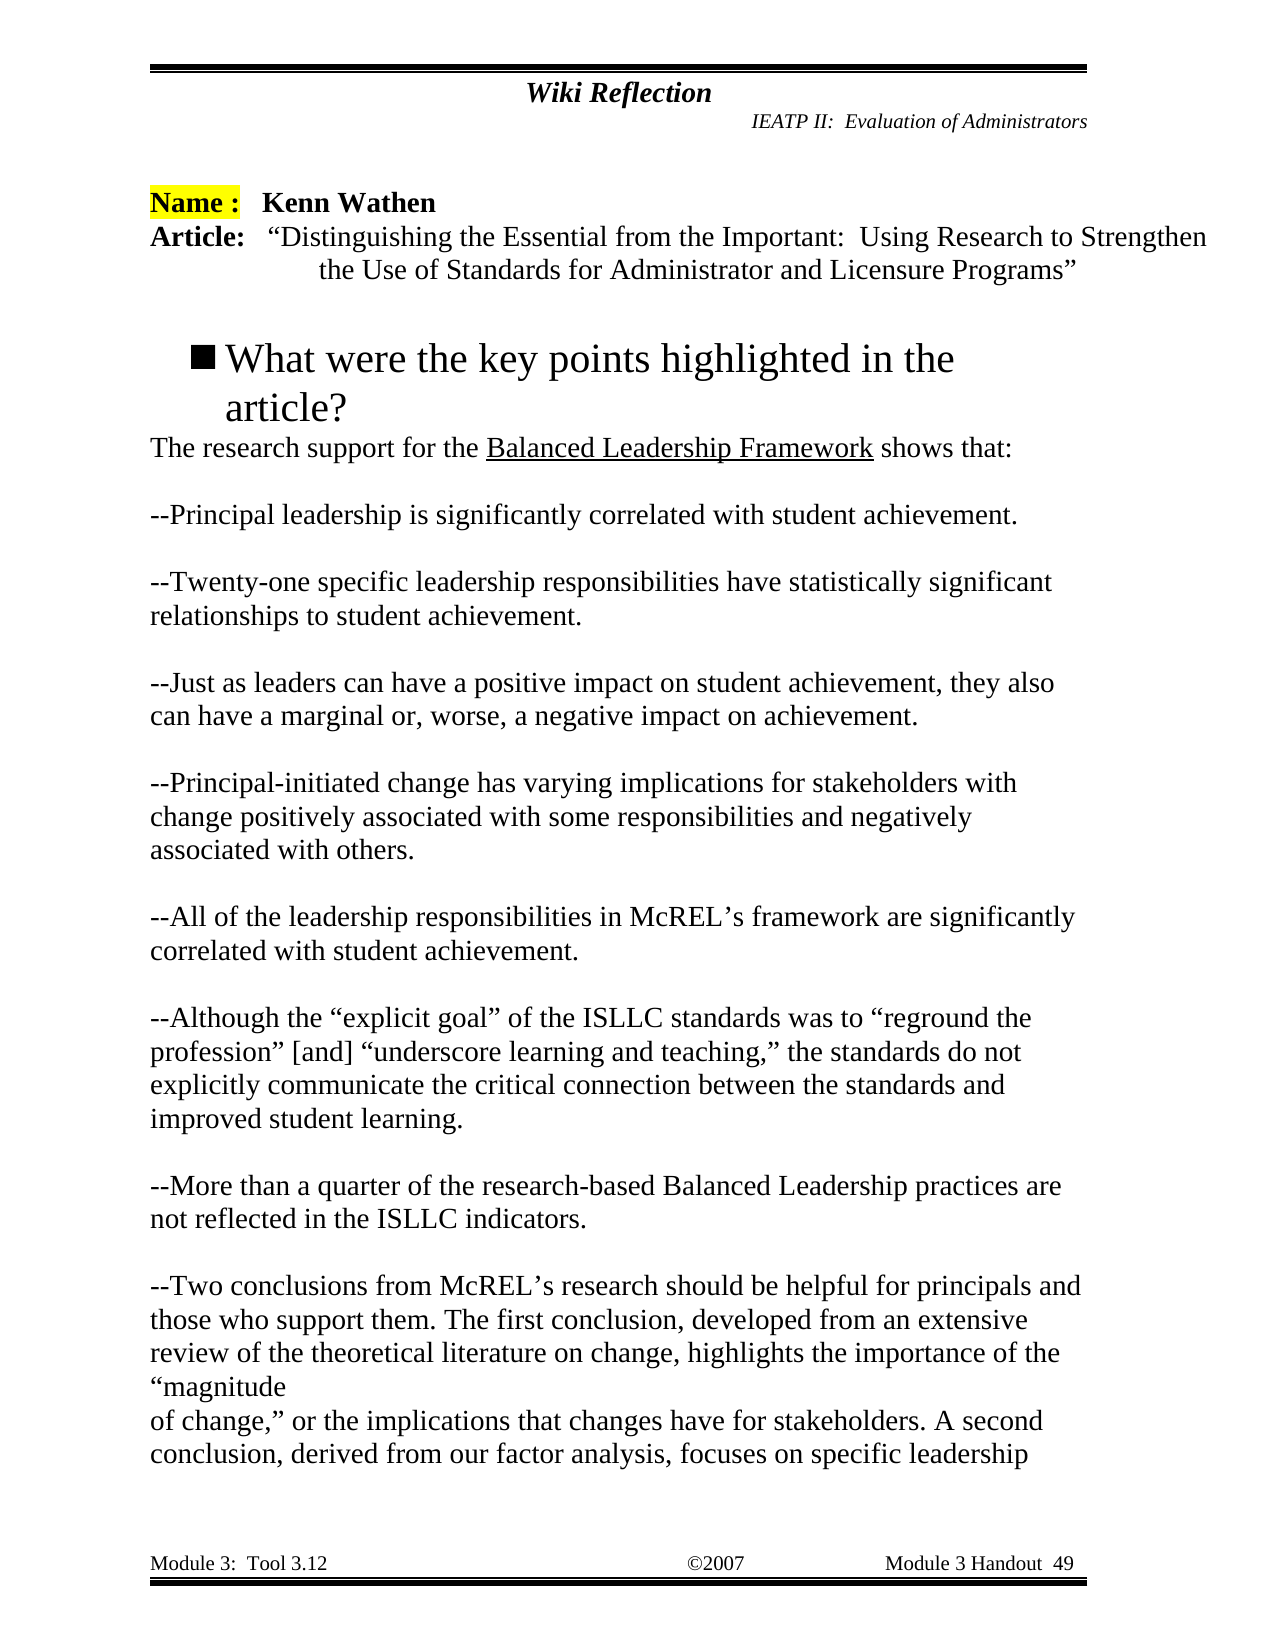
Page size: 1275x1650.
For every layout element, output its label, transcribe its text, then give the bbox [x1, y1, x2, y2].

list What were the key points highlighted in the article? [187, 334, 1087, 430]
text The research support for the Balanced Leadership Framework shows that: [150, 430, 1087, 463]
text --Principal-initiated change has varying implications for stakeholders with change positively associated with some responsibilities and negatively associated with others. [150, 765, 1087, 866]
text --Just as leaders can have a positive impact on student achievement, they also can have a marginal or, worse, a negative impact on achievement. [150, 665, 1087, 732]
text --Principal leadership is significantly correlated with student achievement. [150, 497, 1087, 531]
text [150, 1403, 1087, 1470]
text --Although the “explicit goal” of the ISLLC standards was to “reground the profession” [and] “underscore learning and teaching,” the standards do not explicitly communicate the critical connection between the standards and improved student learning. [150, 1000, 1087, 1134]
text --Two conclusions from McREL’s research should be helpful for principals and those who support them. The first conclusion, developed from an extensive review of the theoretical literature on change, highlights the importance of the “magnitude [150, 1268, 1087, 1403]
text Article: “Distinguishing the Essential from the Important: Using Research to Strengthen the Use of Standards for Administrator and Licensure Programs” [150, 219, 1219, 286]
text Name : Kenn Wathen [240, 185, 656, 219]
text --Twenty-one specific leadership responsibilities have statistically significant relationships to student achievement. [150, 564, 1087, 631]
text --All of the leadership responsibilities in McREL’s framework are significantly correlated with student achievement. [150, 899, 1087, 967]
text --More than a quarter of the research-based Balanced Leadership practices are not reflected in the ISLLC indicators. [150, 1168, 1087, 1235]
